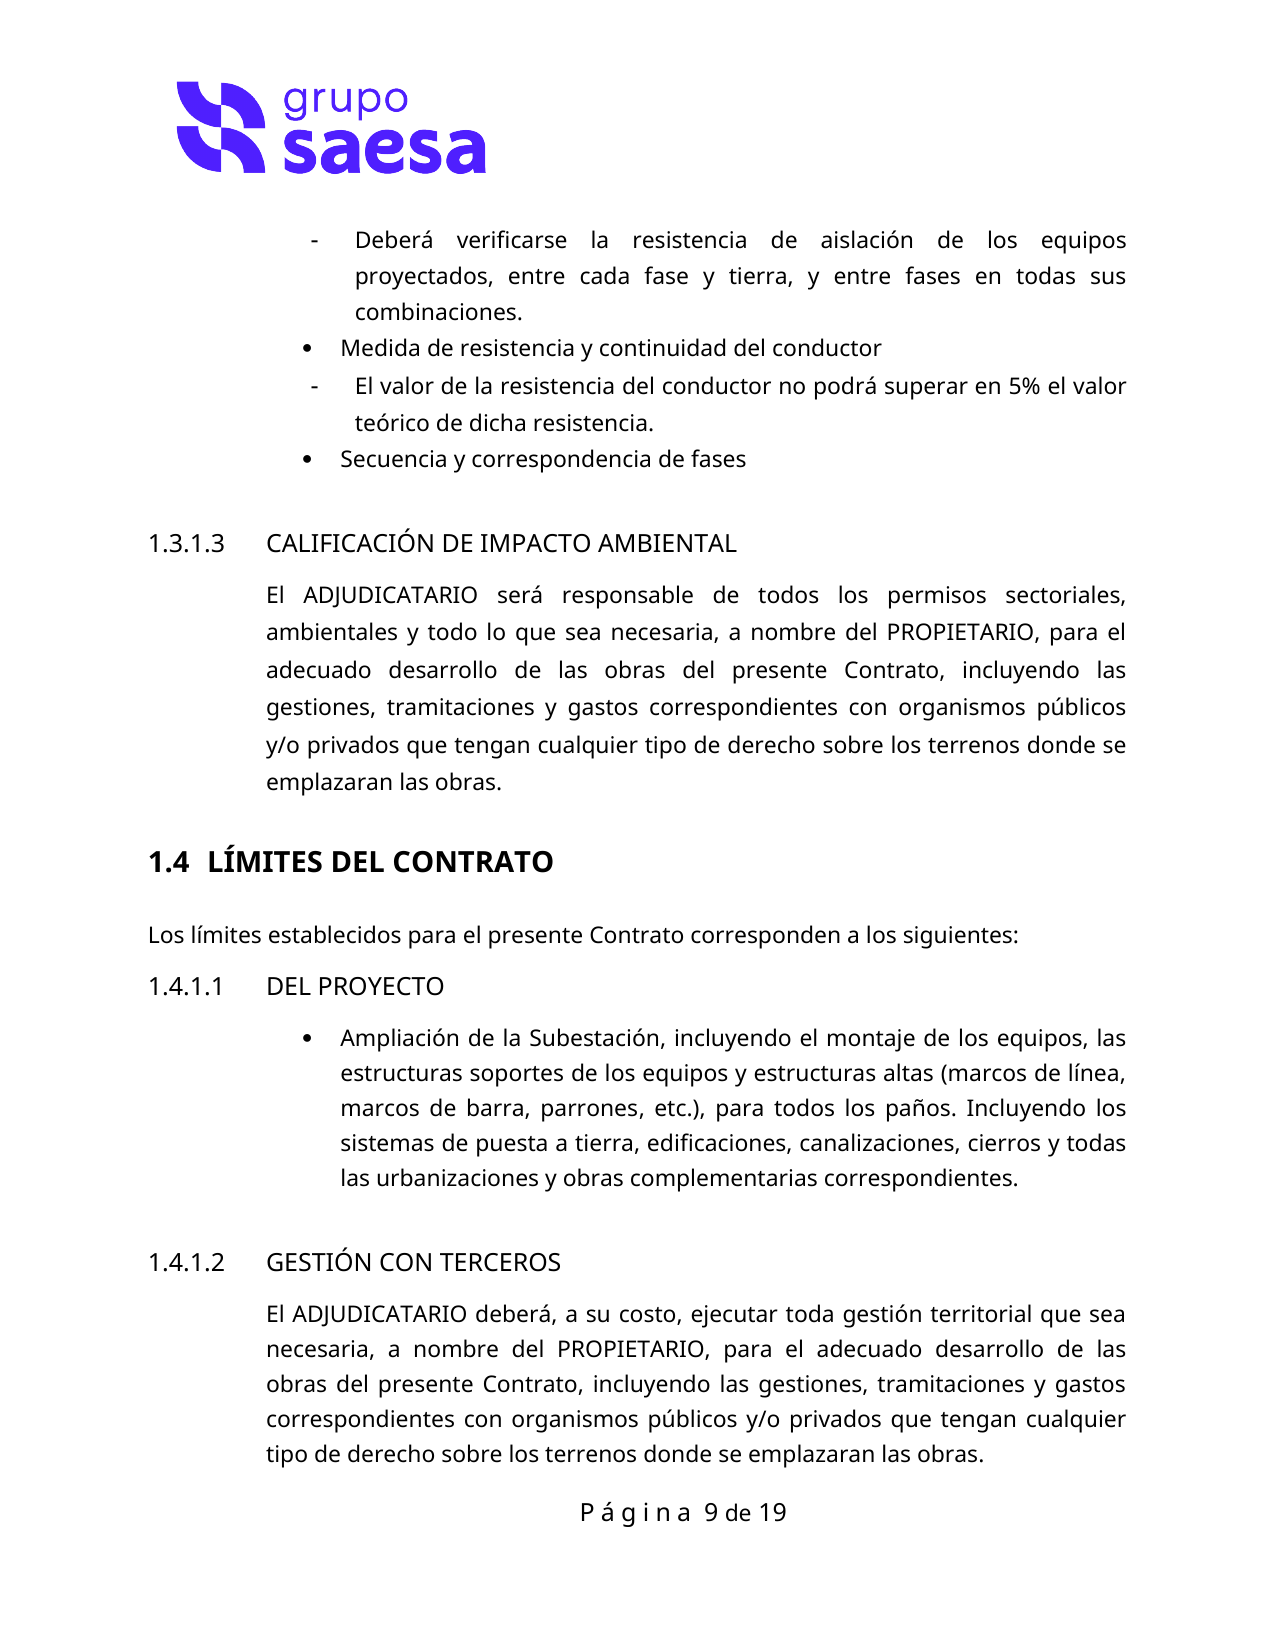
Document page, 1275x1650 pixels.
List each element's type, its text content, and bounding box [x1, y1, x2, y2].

subtitle CALIFICACIÓN DE IMPACTO AMBIENTAL [148, 526, 1127, 559]
text El ADJUDICATARIO deberá, a su costo, ejecutar toda gestión territorial que sea necesaria, a nombre del PROPIETARIO, para el adecuado desarrollo de las obras del presente Contrato, incluyendo las gestiones, tramitaciones y gastos correspondientes con organismos públicos y/o privados que tengan cualquier tipo de derecho sobre los terrenos donde se emplazaran las obras. [266, 1298, 1127, 1469]
text Los límites establecidos para el presente Contrato corresponden a los siguientes: [148, 918, 1127, 950]
subtitle LÍMITES DEL CONTRATO [148, 841, 1127, 881]
list El valor de la resistencia del conductor no podrá superar en 5% el valor teórico de dicha resistencia. [310, 368, 1127, 438]
list Ampliación de la Subestación, incluyendo el montaje de los equipos, las estructuras soportes de los equipos y estructuras altas (marcos de línea, marcos de barra, parrones, etc.), para todos los paños. Incluyendo los sistemas de puesta a tierra, edificaciones, canalizaciones, cierros y todas las urbanizaciones y obras complementarias correspondientes. [303, 1022, 1127, 1193]
subtitle DEL PROYECTO [148, 968, 1127, 1003]
list Medida de resistencia y continuidad del conductor [303, 332, 1127, 363]
text El ADJUDICATARIO será responsable de todos los permisos sectoriales, ambientales y todo lo que sea necesaria, a nombre del PROPIETARIO, para el adecuado desarrollo de las obras del presente Contrato, incluyendo las gestiones, tramitaciones y gastos correspondientes con organismos públicos y/o privados que tengan cualquier tipo de derecho sobre los terrenos donde se emplazaran las obras. [266, 579, 1127, 798]
list Deberá verificarse la resistencia de aislación de los equipos proyectados, entre cada fase y tierra, y entre fases en todas sus combinaciones. [310, 221, 1127, 327]
list Secuencia y correspondencia de fases [303, 443, 1127, 474]
subtitle GESTIÓN CON TERCEROS [148, 1244, 1127, 1278]
